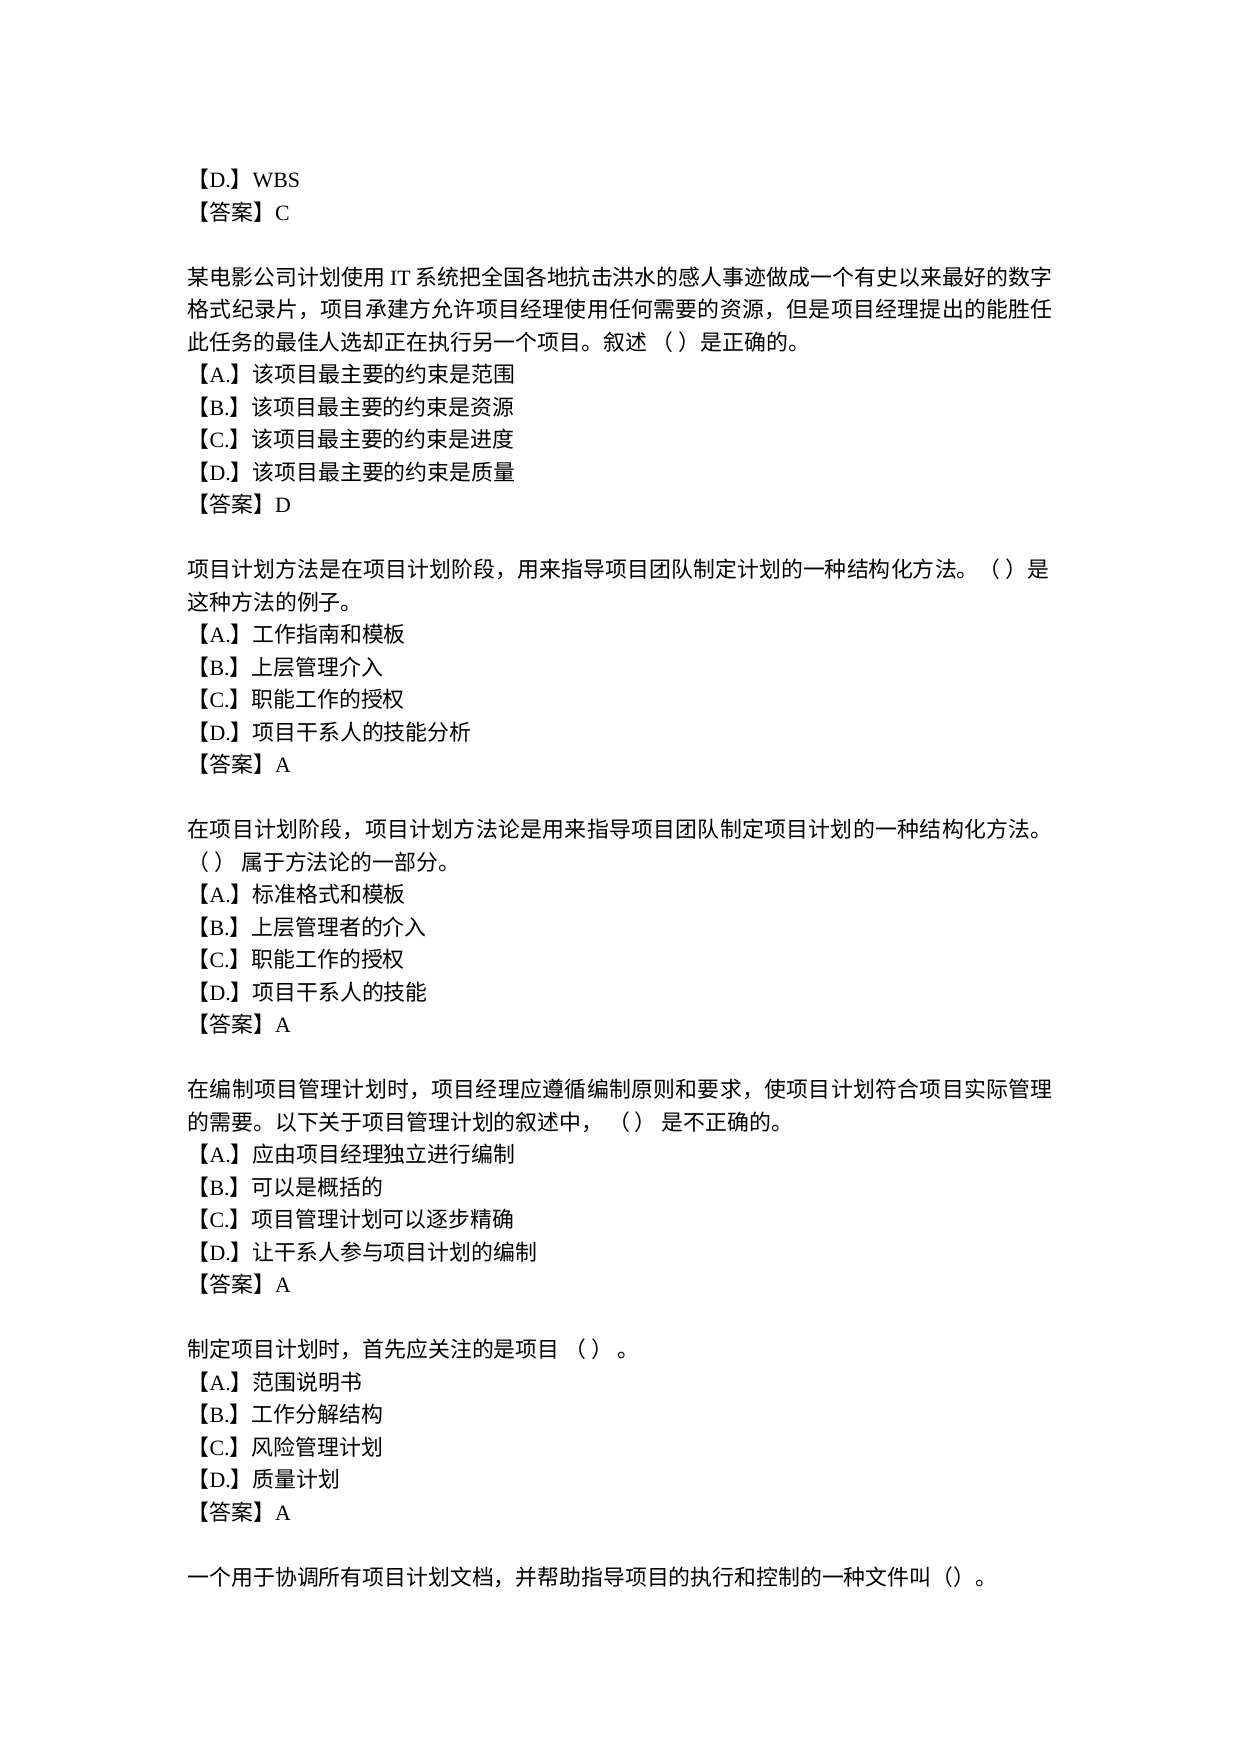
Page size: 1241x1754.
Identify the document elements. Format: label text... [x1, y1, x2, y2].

text 【答案】C [187, 194, 1053, 227]
text 【A.】标准格式和模板 [187, 877, 1053, 909]
text 【答案】D [187, 487, 1053, 519]
text 【A.】范围说明书 [187, 1364, 1053, 1397]
text 【C.】职能工作的授权 [187, 682, 1053, 714]
text 【A.】应由项目经理独立进行编制 [187, 1137, 1053, 1169]
text 【B.】工作分解结构 [187, 1397, 1053, 1429]
text 【A.】工作指南和模板 [187, 617, 1053, 649]
text 【B.】该项目最主要的约束是资源 [187, 389, 1053, 422]
text 【D.】项目干系人的技能 [187, 974, 1053, 1007]
text 【C.】风险管理计划 [187, 1429, 1053, 1462]
text 一个用于协调所有项目计划文档，并帮助指导项目的执行和控制的一种文件叫（）。 [187, 1559, 1053, 1592]
text 【C.】职能工作的授权 [187, 942, 1053, 974]
text 【D.】让干系人参与项目计划的编制 [187, 1234, 1053, 1267]
text 【答案】A [187, 747, 1053, 779]
text 【B.】上层管理介入 [187, 649, 1053, 682]
text 【D.】该项目最主要的约束是质量 [187, 454, 1053, 487]
text 【A.】该项目最主要的约束是范围 [187, 357, 1053, 389]
text 某电影公司计划使用IT系统把全国各地抗击洪水的感人事迹做成一个有史以来最好的数字格式纪录片，项目承建方允许项目经理使用任何需要的资源，但是项目经理提出的能胜任此任务的最佳人选却正在执行另一个项目。叙述 （ ）是正确的。 [187, 259, 1053, 357]
text 【答案】A [187, 1007, 1053, 1039]
text 【答案】A [187, 1267, 1053, 1299]
text 【答案】A [187, 1494, 1053, 1527]
text 【B.】上层管理者的介入 [187, 909, 1053, 942]
text 在项目计划阶段，项目计划方法论是用来指导项目团队制定项目计划的一种结构化方法。 （ ） 属于方法论的一部分。 [187, 812, 1053, 877]
text 【D.】项目干系人的技能分析 [187, 714, 1053, 747]
text 【C.】该项目最主要的约束是进度 [187, 422, 1053, 454]
text 【D.】质量计划 [187, 1462, 1053, 1494]
text 在编制项目管理计划时，项目经理应遵循编制原则和要求，使项目计划符合项目实际管理的需要。以下关于项目管理计划的叙述中， （ ） 是不正确的。 [187, 1072, 1053, 1137]
text 【B.】可以是概括的 [187, 1169, 1053, 1202]
text 制定项目计划时，首先应关注的是项目 （ ） 。 [187, 1332, 1053, 1364]
text 【D.】WBS [187, 162, 1053, 194]
text 项目计划方法是在项目计划阶段，用来指导项目团队制定计划的一种结构化方法。（ ）是这种方法的例子。 [187, 552, 1053, 617]
text 【C.】项目管理计划可以逐步精确 [187, 1202, 1053, 1234]
